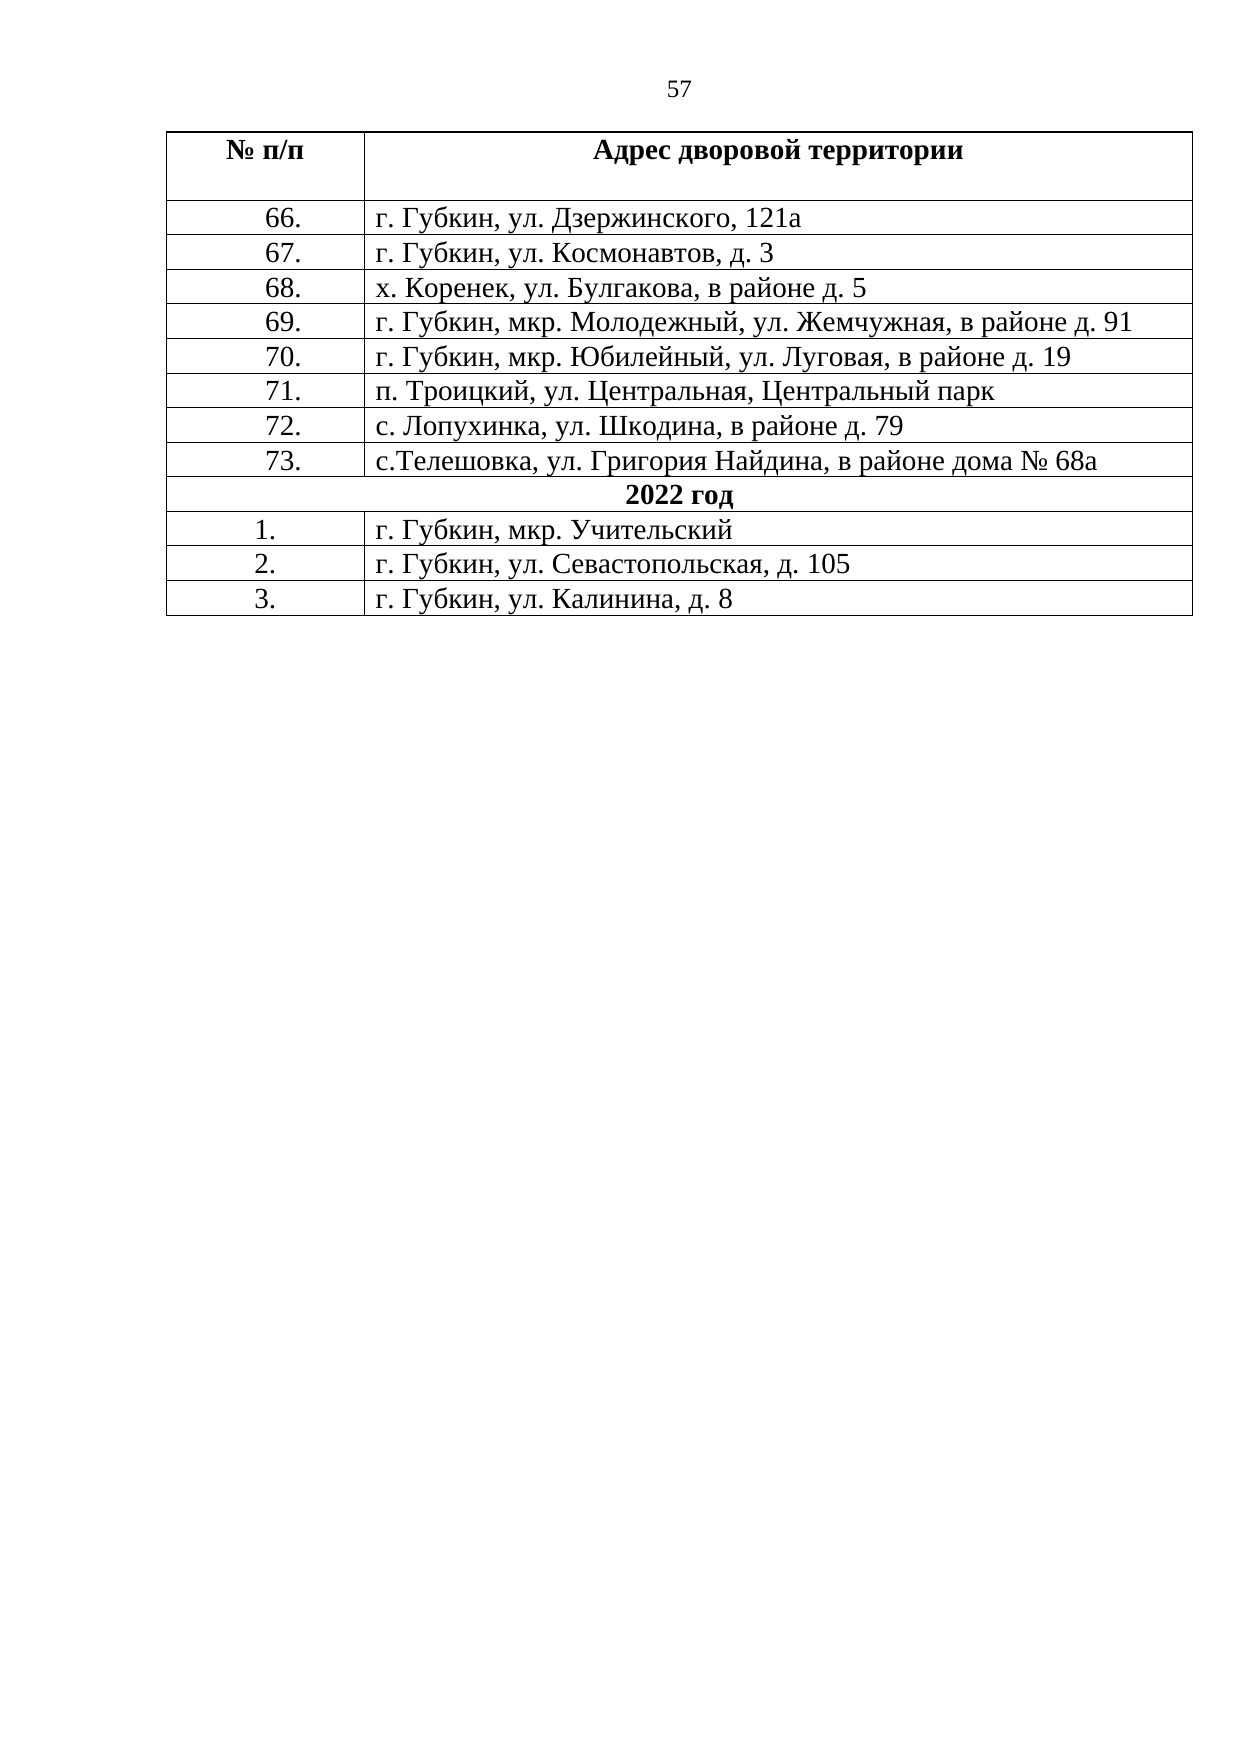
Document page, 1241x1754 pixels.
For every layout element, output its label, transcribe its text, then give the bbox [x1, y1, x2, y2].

table_cell 2022 год [167, 477, 1192, 511]
table_cell [167, 408, 364, 442]
table_cell п. Троицкий, ул. Центральная, Центральный парк [365, 374, 1192, 407]
table_cell [167, 270, 364, 303]
table_cell 2. [167, 546, 364, 580]
table_cell г. Губкин, ул. Севастопольская, д. 105 [365, 546, 1192, 580]
table_cell 3. [167, 581, 364, 614]
table_cell 1. [167, 512, 364, 545]
table_cell [167, 304, 364, 338]
table_cell г. Губкин, ул. Калинина, д. 8 [365, 581, 1192, 614]
table_cell г. Губкин, мкр. Учительский [365, 512, 1192, 545]
table_cell г. Губкин, мкр. Юбилейный, ул. Луговая, в районе д. 19 [365, 339, 1192, 372]
table_cell с.Телешовка, ул. Григория Найдина, в районе дома № 68а [365, 443, 1192, 476]
table_cell [167, 201, 364, 234]
table_header Адрес дворовой территории [365, 133, 1192, 199]
table_cell г. Губкин, ул. Космонавтов, д. 3 [365, 235, 1192, 269]
table_cell г. Губкин, ул. Дзержинского, 121а [365, 201, 1192, 234]
table_cell [167, 235, 364, 269]
table_cell [167, 339, 364, 372]
table_header № п/п [167, 133, 364, 199]
table_cell с. Лопухинка, ул. Шкодина, в районе д. 79 [365, 408, 1192, 442]
table_cell [167, 374, 364, 407]
table_cell х. Коренек, ул. Булгакова, в районе д. 5 [365, 270, 1192, 303]
table_cell г. Губкин, мкр. Молодежный, ул. Жемчужная, в районе д. 91 [365, 304, 1192, 338]
table_cell [167, 443, 364, 476]
